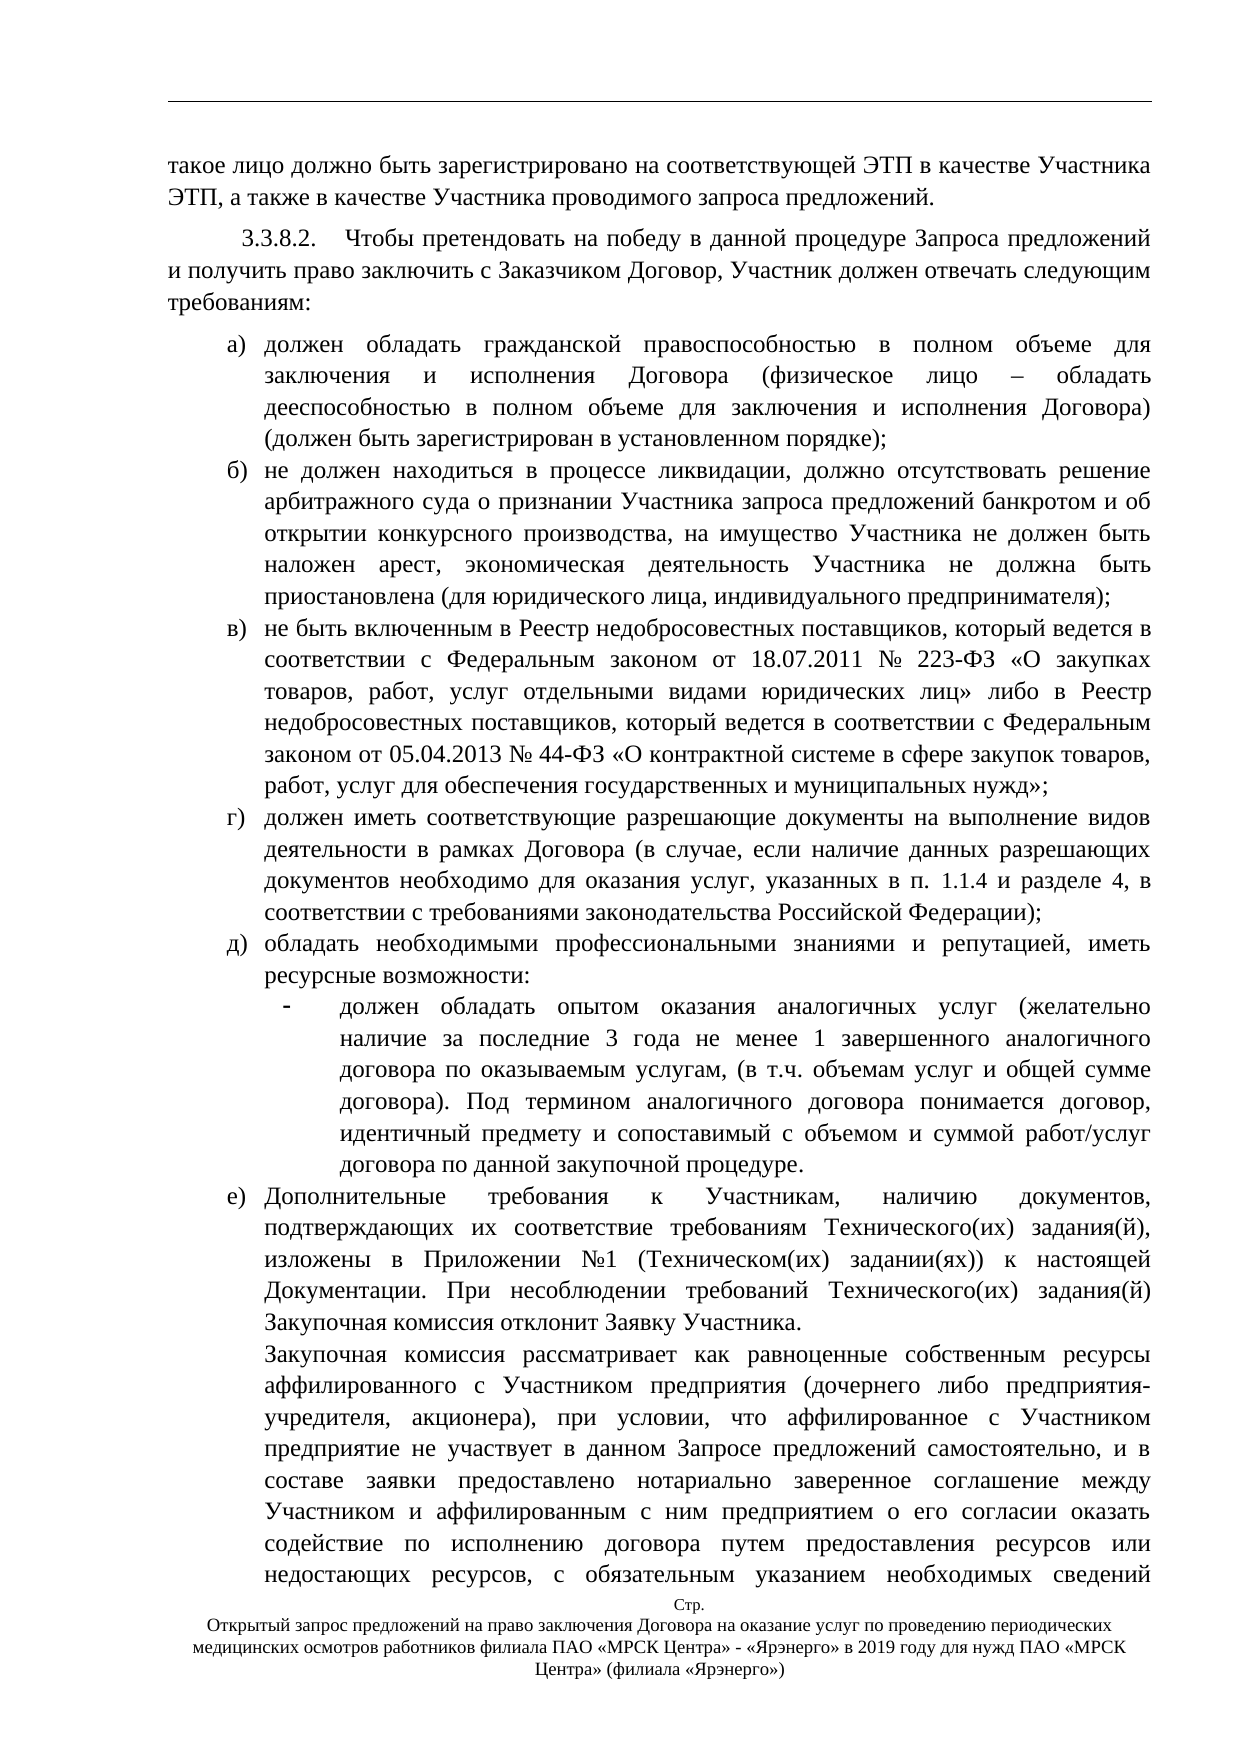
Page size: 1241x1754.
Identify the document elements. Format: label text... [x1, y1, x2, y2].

list не должен находиться в процессе ликвидации, должно отсутствовать решение арбитражного суда о признании Участника запроса предложений банкротом и об открытии конкурсного производства, на имущество Участника не должен быть наложен арест, экономическая деятельность Участника не должна быть приостановлена (для юридического лица, индивидуального предпринимателя); [227, 455, 1152, 610]
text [264, 1339, 1152, 1588]
list Дополнительные требования к Участникам, наличию документов, подтверждающих их соответствие требованиям Технического(их) задания(й), изложены в Приложении №1 (Техническом(их) задании(ях)) к настоящей Документации. При несоблюдении требований Технического(их) задания(й) Закупочная комиссия отклонит Заявку Участника. [227, 1181, 1152, 1336]
list должен обладать гражданской правоспособностью в полном объеме для заключения и исполнения Договора (физическое лицо – обладать дееспособностью в полном объеме для заключения и исполнения Договора) (должен быть зарегистрирован в установленном порядке); [227, 329, 1152, 452]
list не быть включенным в Реестр недобросовестных поставщиков, который ведется в соответствии с Федеральным законом от 18.07.2011 № 223-ФЗ «О закупках товаров, работ, услуг отдельными видами юридических лиц» либо в Реестр недобросовестных поставщиков, который ведется в соответствии с Федеральным законом от 05.04.2013 № 44-ФЗ «О контрактной системе в сфере закупок товаров, работ, услуг для обеспечения государственных и муниципальных нужд»; [227, 613, 1152, 799]
list должен иметь соответствующие разрешающие документы на выполнение видов деятельности в рамках Договора (в случае, если наличие данных разрешающих документов необходимо для оказания услуг, указанных в п. 1.1.4 и разделе 4, в соответствии с требованиями законодательства Российской Федерации); [227, 802, 1152, 926]
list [168, 150, 1152, 210]
list Чтобы претендовать на победу в данной процедуре Запроса предложений и получить право заключить с Заказчиком Договор, Участник должен отвечать следующим требованиям: [168, 223, 1152, 315]
list обладать необходимыми профессиональными знаниями и репутацией, иметь ресурсные возможности: [227, 928, 1152, 989]
list должен обладать опытом оказания аналогичных услуг (желательно наличие за последние 3 года не менее 1 завершенного аналогичного договора по оказываемым услугам, (в т.ч. объемам услуг и общей сумме договора). Под термином аналогичного договора понимается договор, идентичный предмету и сопоставимый с объемом и суммой работ/услуг договора по данной закупочной процедуре. [282, 991, 1152, 1178]
